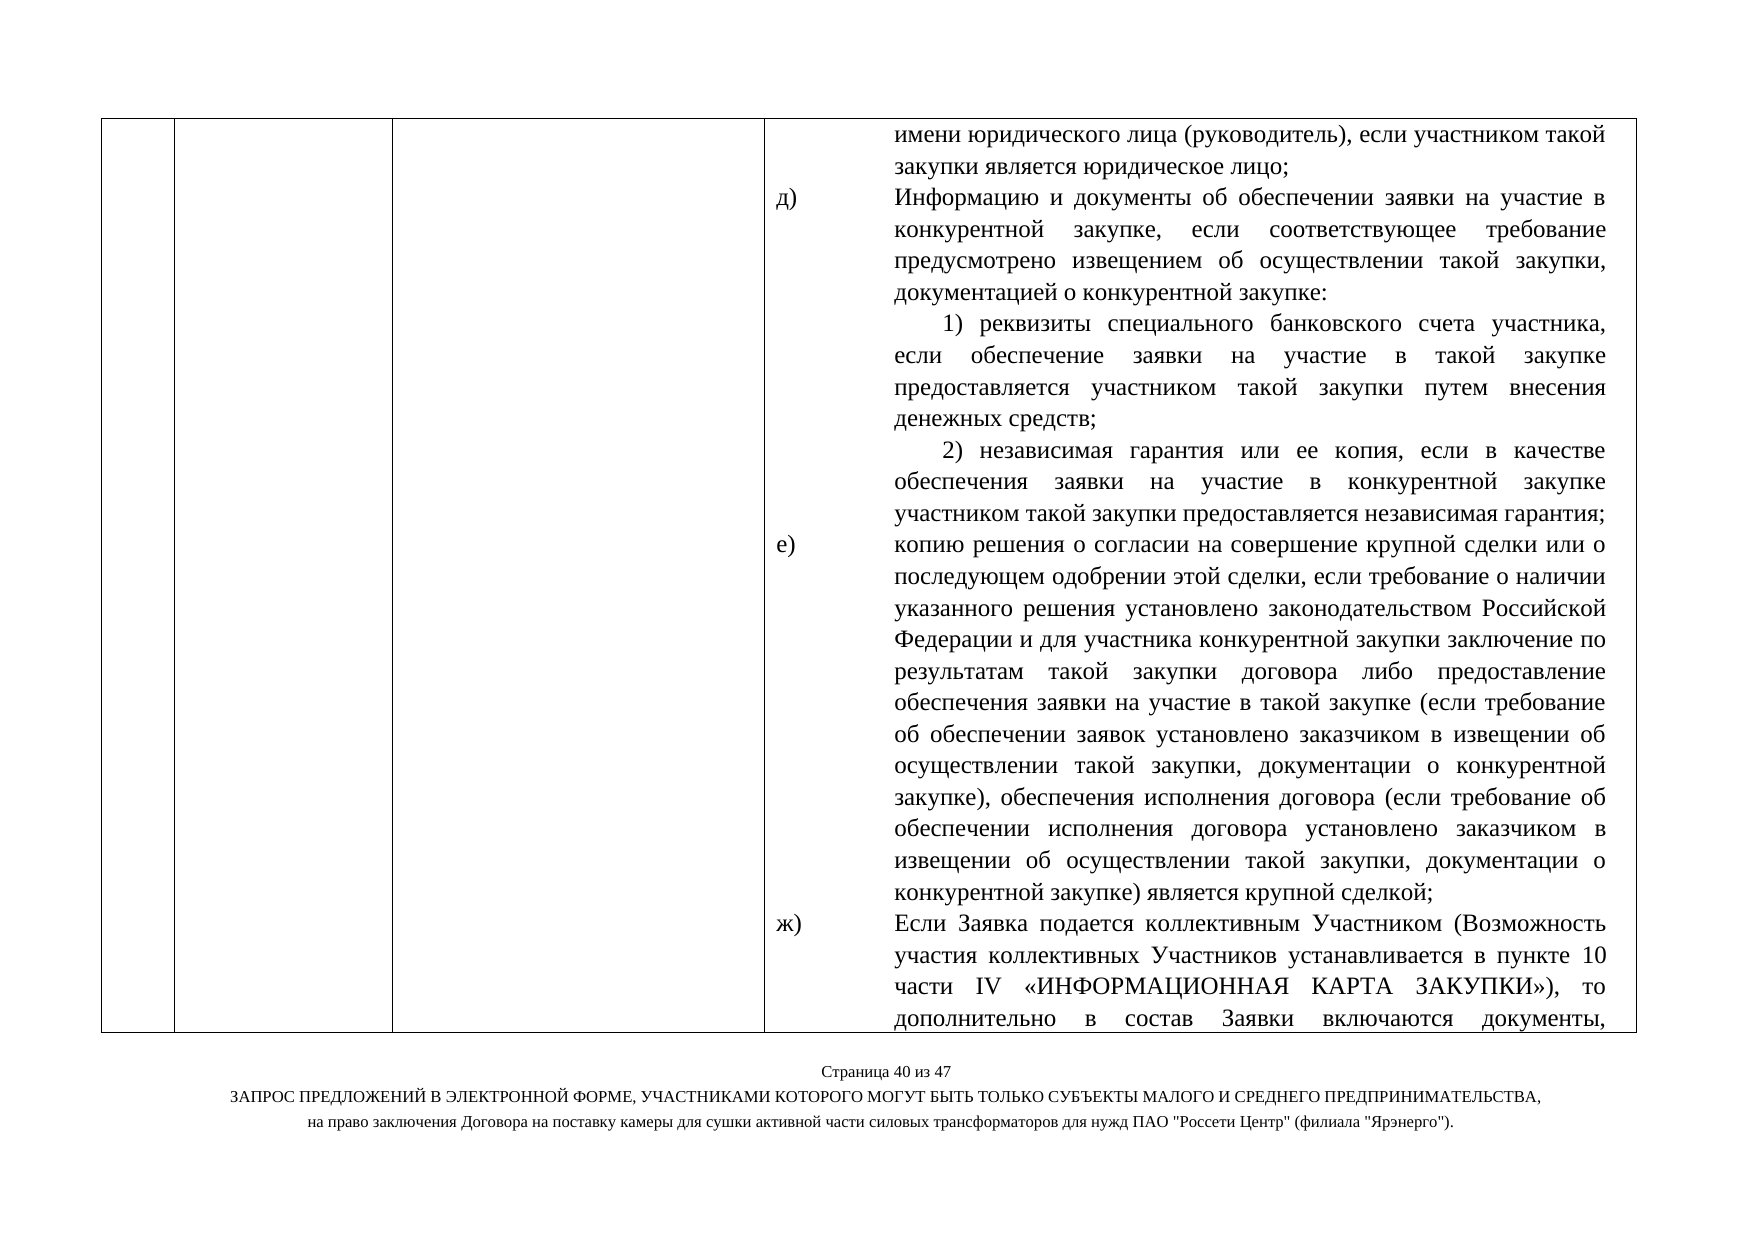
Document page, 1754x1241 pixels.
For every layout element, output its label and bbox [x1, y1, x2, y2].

table_cell [175, 119, 392, 1032]
table_cell [393, 119, 764, 1032]
table_cell [765, 119, 1636, 1032]
table_cell [102, 119, 174, 1032]
